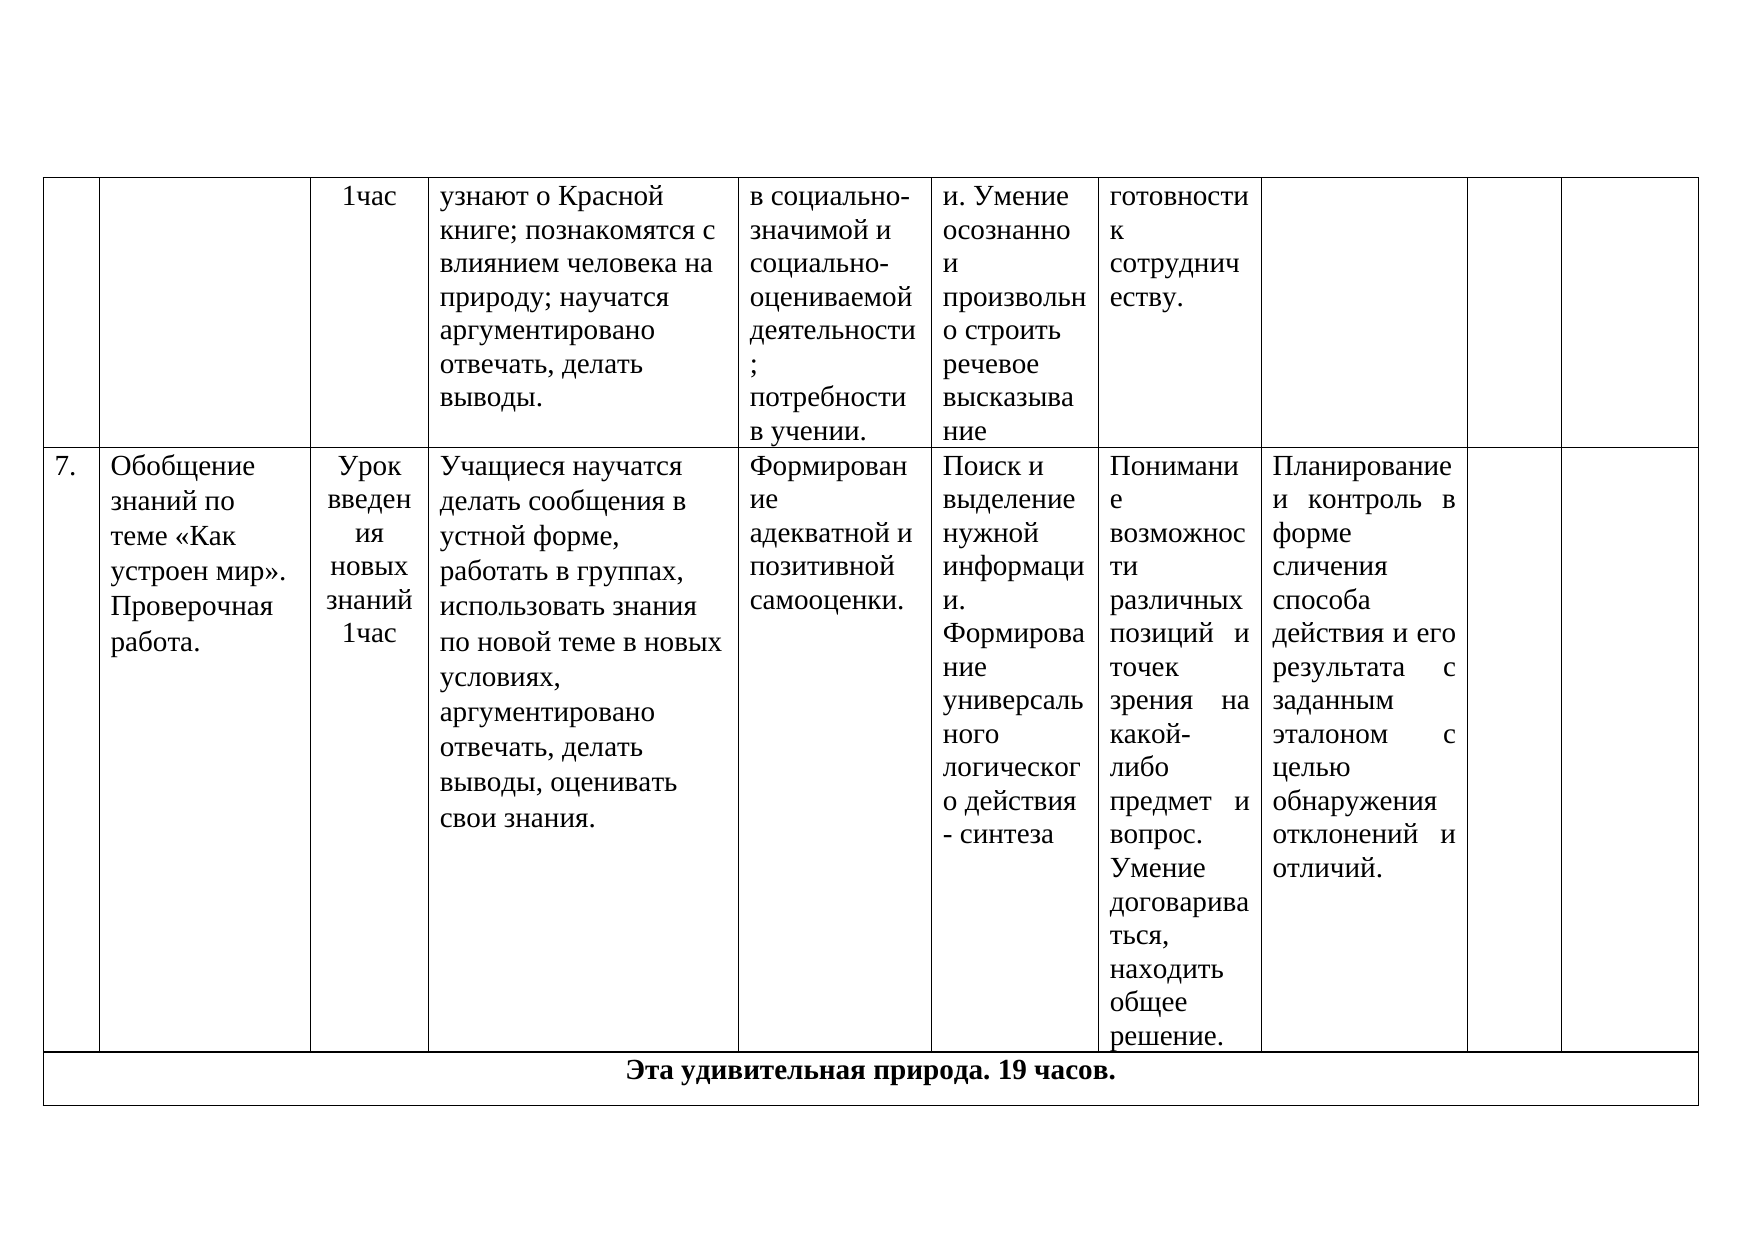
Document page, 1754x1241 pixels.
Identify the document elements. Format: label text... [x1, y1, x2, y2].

table_cell Урок введения новых знаний 1час [311, 448, 428, 1051]
table_cell Понимание возможности различных позиций и точек зрения на какой-либо предмет и вопрос. Умение договариваться, находить общее решение. [1099, 448, 1261, 1051]
table_cell Учащиеся научатся делать сообщения в устной форме, работать в группах, использовать знания по новой теме в новых условиях, аргументировано отвечать, делать выводы, оценивать свои знания. [429, 448, 738, 1051]
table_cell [739, 178, 931, 447]
table_cell Формирование адекватной и позитивной самооценки. [739, 448, 931, 1051]
table_cell [1562, 448, 1698, 1051]
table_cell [1262, 178, 1467, 447]
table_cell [100, 178, 310, 447]
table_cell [1099, 178, 1261, 447]
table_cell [932, 178, 1098, 447]
table_cell Эта удивительная природа. 19 часов. [44, 1053, 1698, 1105]
table_cell 6. [44, 178, 99, 447]
table_cell [1562, 178, 1698, 447]
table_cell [429, 178, 738, 447]
table_cell [1468, 178, 1561, 447]
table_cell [311, 178, 428, 447]
table_cell 7. [44, 448, 99, 1051]
table_cell Поиск и выделение нужной информации. Формирование универсального логического действия - синтеза [932, 448, 1098, 1051]
table_cell [1468, 448, 1561, 1051]
table_cell Обобщение знаний по теме «Как устроен мир». Проверочная работа. [100, 448, 310, 1051]
table_cell Планирование и контроль в форме сличения способа действия и его результата с заданным эталоном с целью обнаружения отклонений и отличий. [1262, 448, 1467, 1051]
